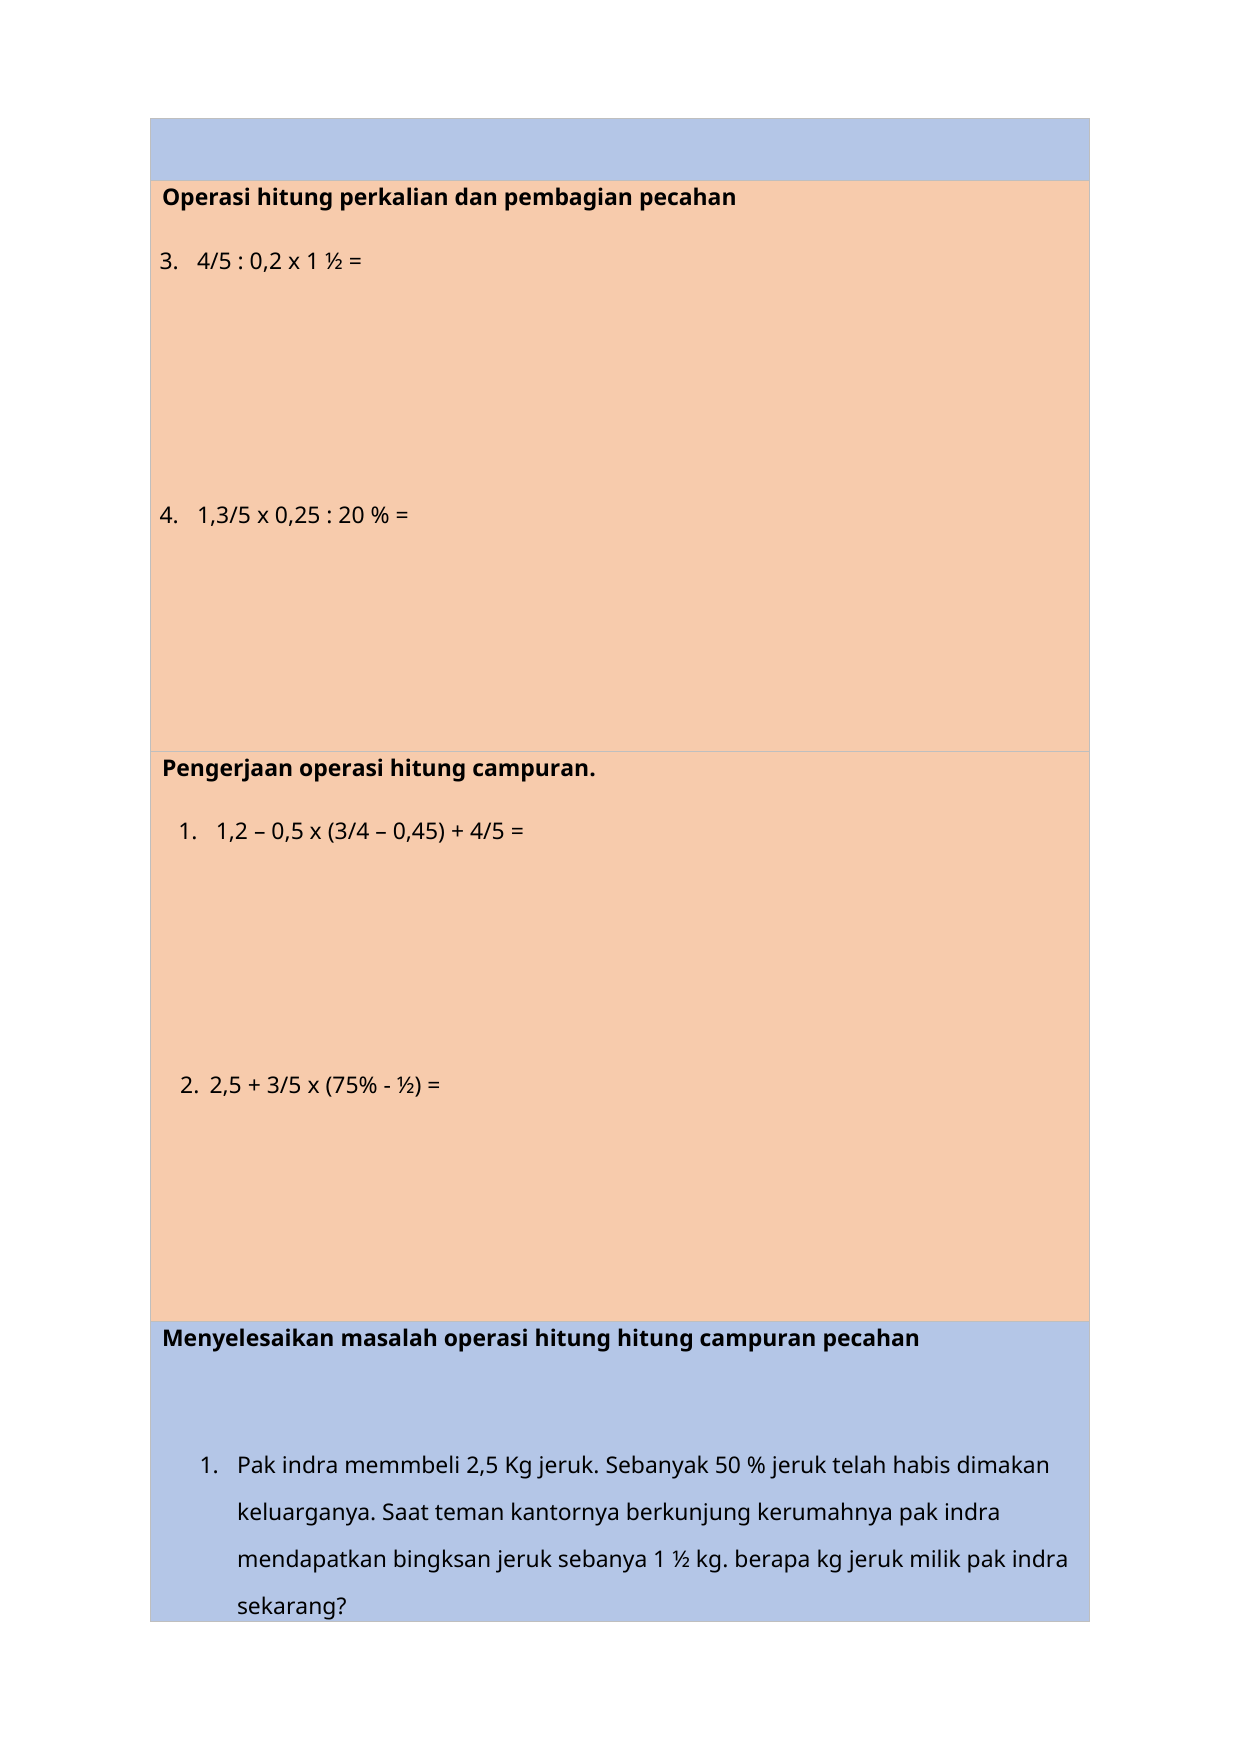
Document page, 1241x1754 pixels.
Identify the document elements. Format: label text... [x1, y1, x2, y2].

table_cell Pengerjaan operasi hitung campuran. 1,2 – 0,5 x (3/4 – 0,45) + 4/5 = 2,5 + 3/5 x (75% - ½) = [151, 752, 1089, 1321]
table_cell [151, 119, 1089, 180]
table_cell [151, 1322, 1089, 1621]
table_cell Operasi hitung perkalian dan pembagian pecahan 4/5 : 0,2 x 1 ½ = 1,3/5 x 0,25 : 20 % = [151, 181, 1089, 751]
